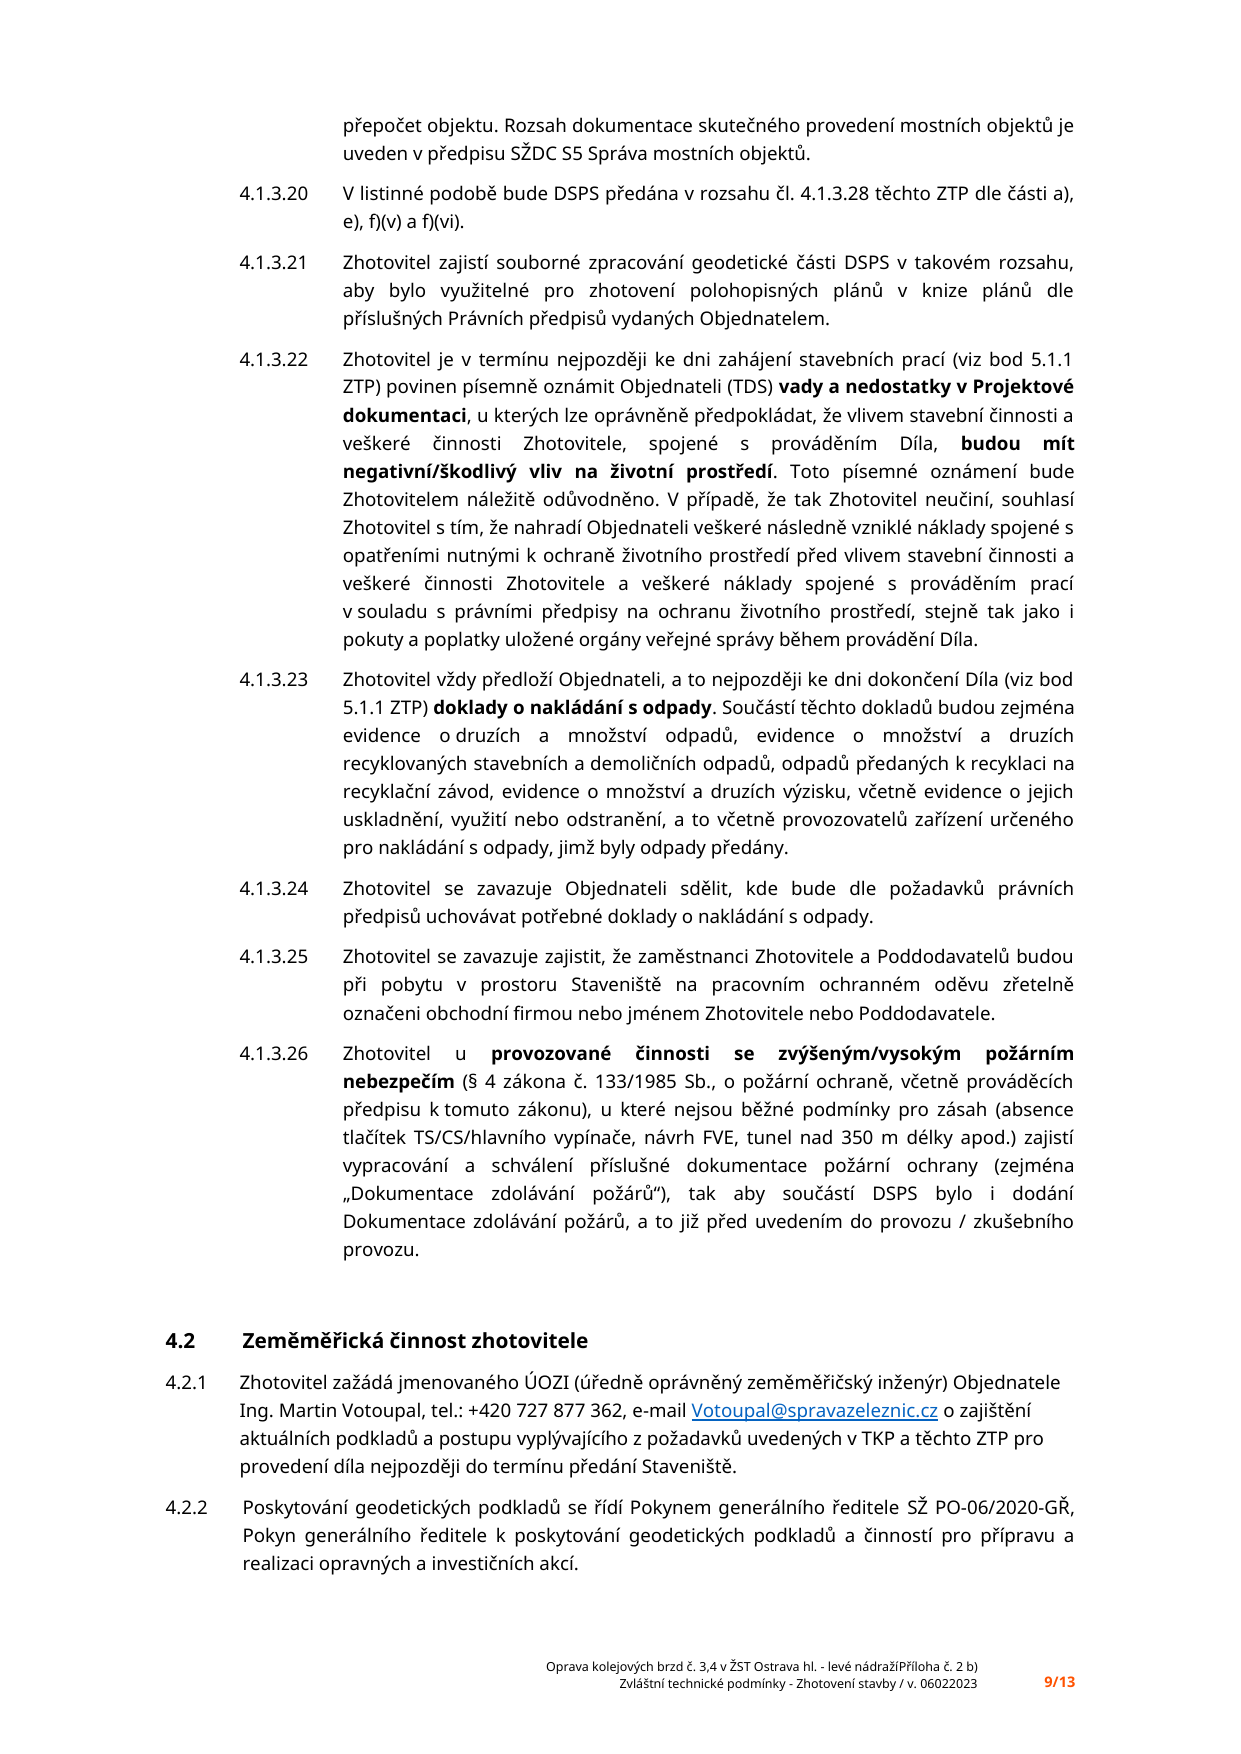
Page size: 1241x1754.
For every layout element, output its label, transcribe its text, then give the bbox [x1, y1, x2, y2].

text V listinné podobě bude DSPS předána v rozsahu čl. 4.1.3.28 těchto ZTP dle části a), e), f)(v) a f)(vi). [239, 181, 1075, 234]
text Poskytování geodetických podkladů se řídí Pokynem generálního ředitele SŽ PO-06/2020-GŘ, Pokyn generálního ředitele k poskytování geodetických podkladů a činností pro přípravu a realizaci opravných a investičních akcí. [165, 1494, 1075, 1576]
text Zhotovitel vždy předloží Objednateli, a to nejpozději ke dni dokončení Díla (viz bod 5.1.1 ZTP) doklady o nakládání s odpady. Součástí těchto dokladů budou zejména evidence o druzích a množství odpadů, evidence o množství a druzích recyklovaných stavebních a demoličních odpadů, odpadů předaných k recyklaci na recyklační závod, evidence o množství a druzích výzisku, včetně evidence o jejich uskladnění, využití nebo odstranění, a to včetně provozovatelů zařízení určeného pro nakládání s odpady, jimž byly odpady předány. [239, 667, 1075, 860]
text Zhotovitel u provozované činnosti se zvýšeným/vysokým požárním nebezpečím (§ 4 zákona č. 133/1985 Sb., o požární ochraně, včetně prováděcích předpisu k tomuto zákonu), u které nejsou běžné podmínky pro zásah (absence tlačítek TS/CS/hlavního vypínače, návrh FVE, tunel nad 350 m délky apod.) zajistí vypracování a schválení příslušné dokumentace požární ochrany (zejména „Dokumentace zdolávání požárů“), tak aby součástí DSPS bylo i dodání Dokumentace zdolávání požárů, a to již před uvedením do provozu / zkušebního provozu. [239, 1040, 1075, 1262]
text Zhotovitel se zavazuje Objednateli sdělit, kde bude dle požadavků právních předpisů uchovávat potřebné doklady o nakládání s odpady. [239, 875, 1075, 929]
text Zhotovitel zajistí souborné zpracování geodetické části DSPS v takovém rozsahu, aby bylo využitelné pro zhotovení polohopisných plánů v knize plánů dle příslušných Právních předpisů vydaných Objednatelem. [239, 249, 1075, 331]
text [239, 112, 1075, 166]
text Zhotovitel zažádá jmenovaného ÚOZI (úředně oprávněný zeměměřičský inženýr) Objednatele Ing. Martin Votoupal, tel.: +420 727 877 362, e-mail Votoupal@spravazeleznic.cz o zajištění aktuálních podkladů a postupu vyplývajícího z požadavků uvedených v TKP a těchto ZTP pro provedení díla nejpozději do termínu předání Staveniště. [165, 1369, 1075, 1479]
text Zhotovitel je v termínu nejpozději ke dni zahájení stavebních prací (viz bod 5.1.1 ZTP) povinen písemně oznámit Objednateli (TDS) vady a nedostatky v Projektové dokumentaci, u kterých lze oprávněně předpokládat, že vlivem stavební činnosti a veškeré činnosti Zhotovitele, spojené s prováděním Díla, budou mít negativní/škodlivý vliv na životní prostředí. Toto písemné oznámení bude Zhotovitelem náležitě odůvodněno. V případě, že tak Zhotovitel neučiní, souhlasí Zhotovitel s tím, že nahradí Objednateli veškeré následně vzniklé náklady spojené s opatřeními nutnými k ochraně životního prostředí před vlivem stavební činnosti a veškeré činnosti Zhotovitele a veškeré náklady spojené s prováděním prací v souladu s právními předpisy na ochranu životního prostředí, stejně tak jako i pokuty a poplatky uložené orgány veřejné správy během provádění Díla. [239, 346, 1075, 652]
text Zhotovitel se zavazuje zajistit, že zaměstnanci Zhotovitele a Poddodavatelů budou při pobytu v prostoru Staveniště na pracovním ochranném oděvu zřetelně označeni obchodní firmou nebo jménem Zhotovitele nebo Poddodavatele. [239, 944, 1075, 1025]
text Zeměměřická činnost zhotovitele [165, 1326, 1075, 1354]
